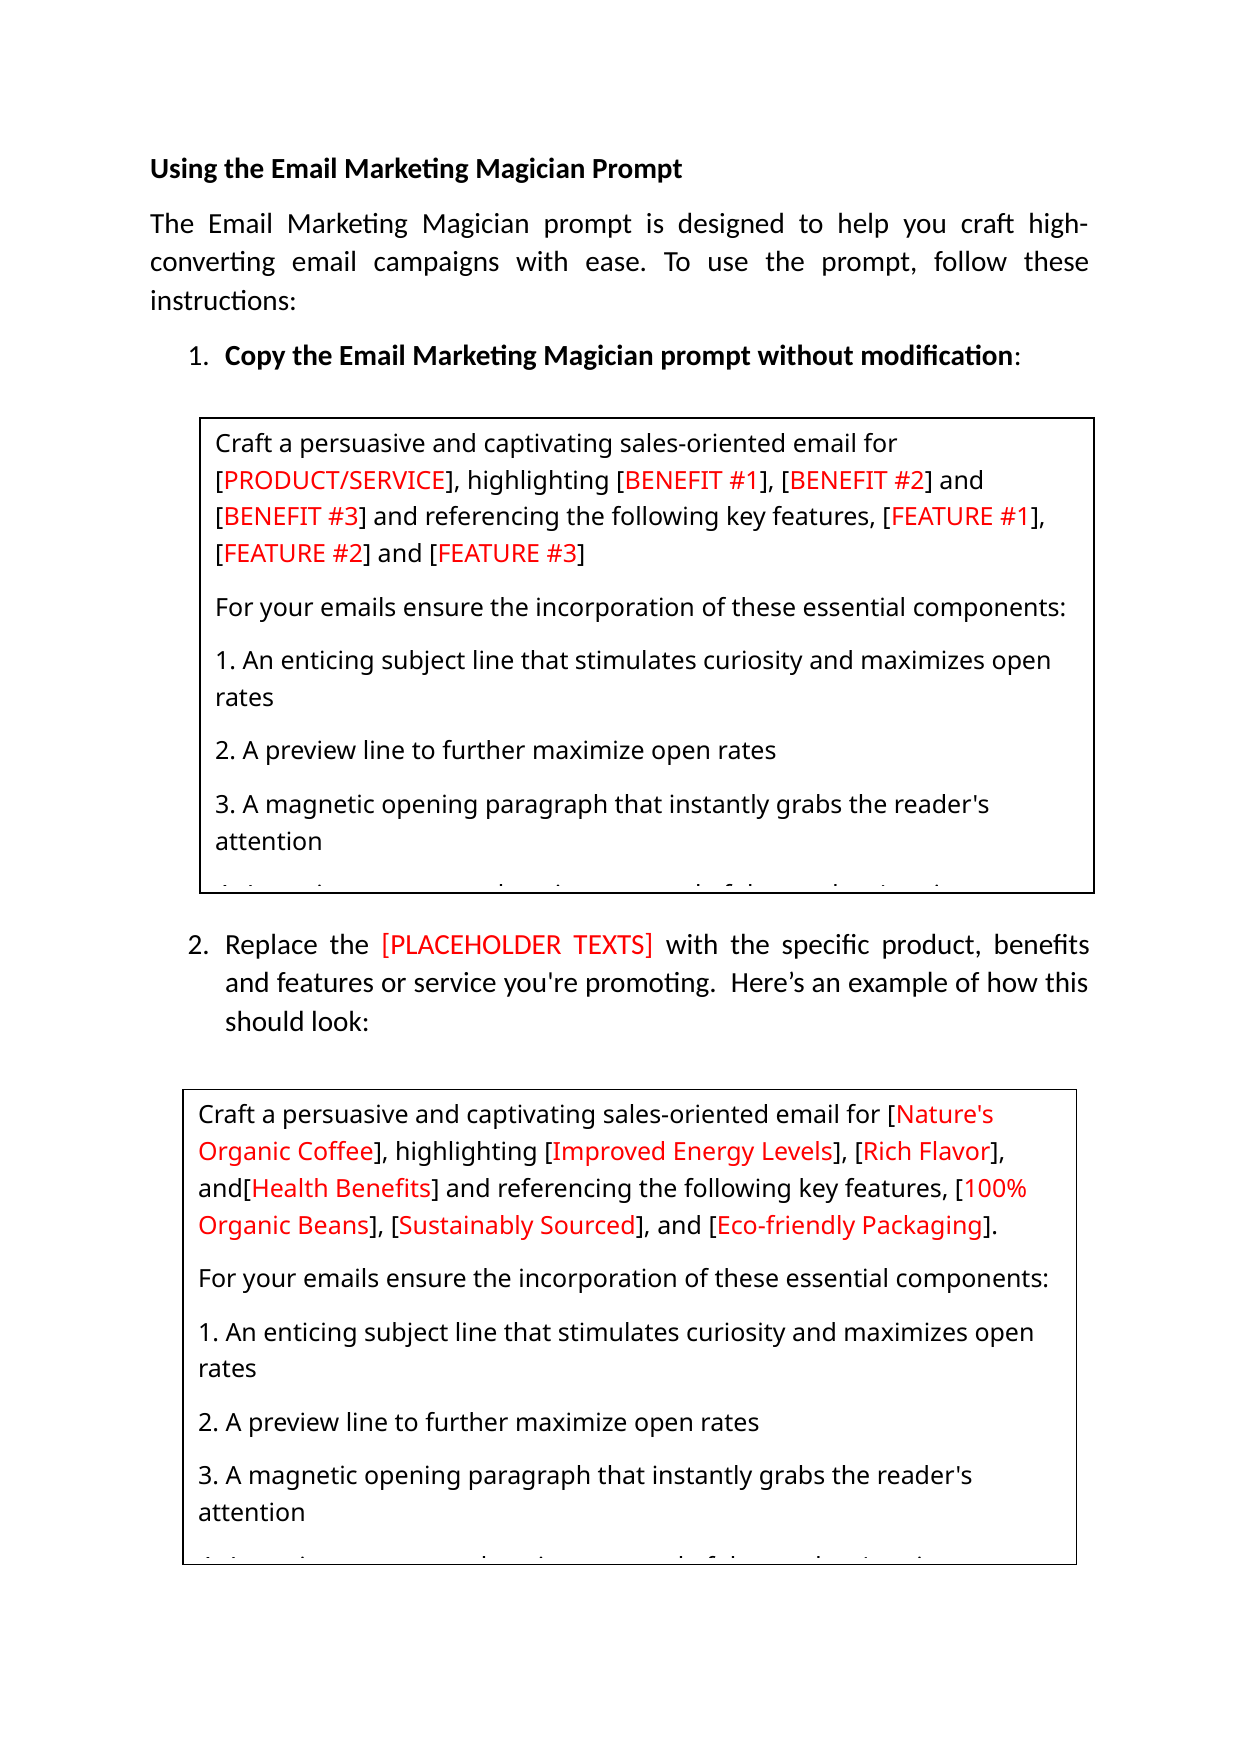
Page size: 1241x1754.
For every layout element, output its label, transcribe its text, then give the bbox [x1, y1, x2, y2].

text Using the Email Marketing Magician Prompt [150, 150, 1090, 186]
list Replace the [PLACEHOLDER TEXTS] with the specific product, benefits and features or service you're promoting. Here’s an example of how this should look: [187, 447, 1090, 1038]
list Copy the Email Marketing Magician prompt without modification: [187, 337, 1090, 373]
text The Email Marketing Magician prompt is designed to help you craft high-converting email campaigns with ease. To use the prompt, follow these instructions: [150, 205, 1090, 318]
